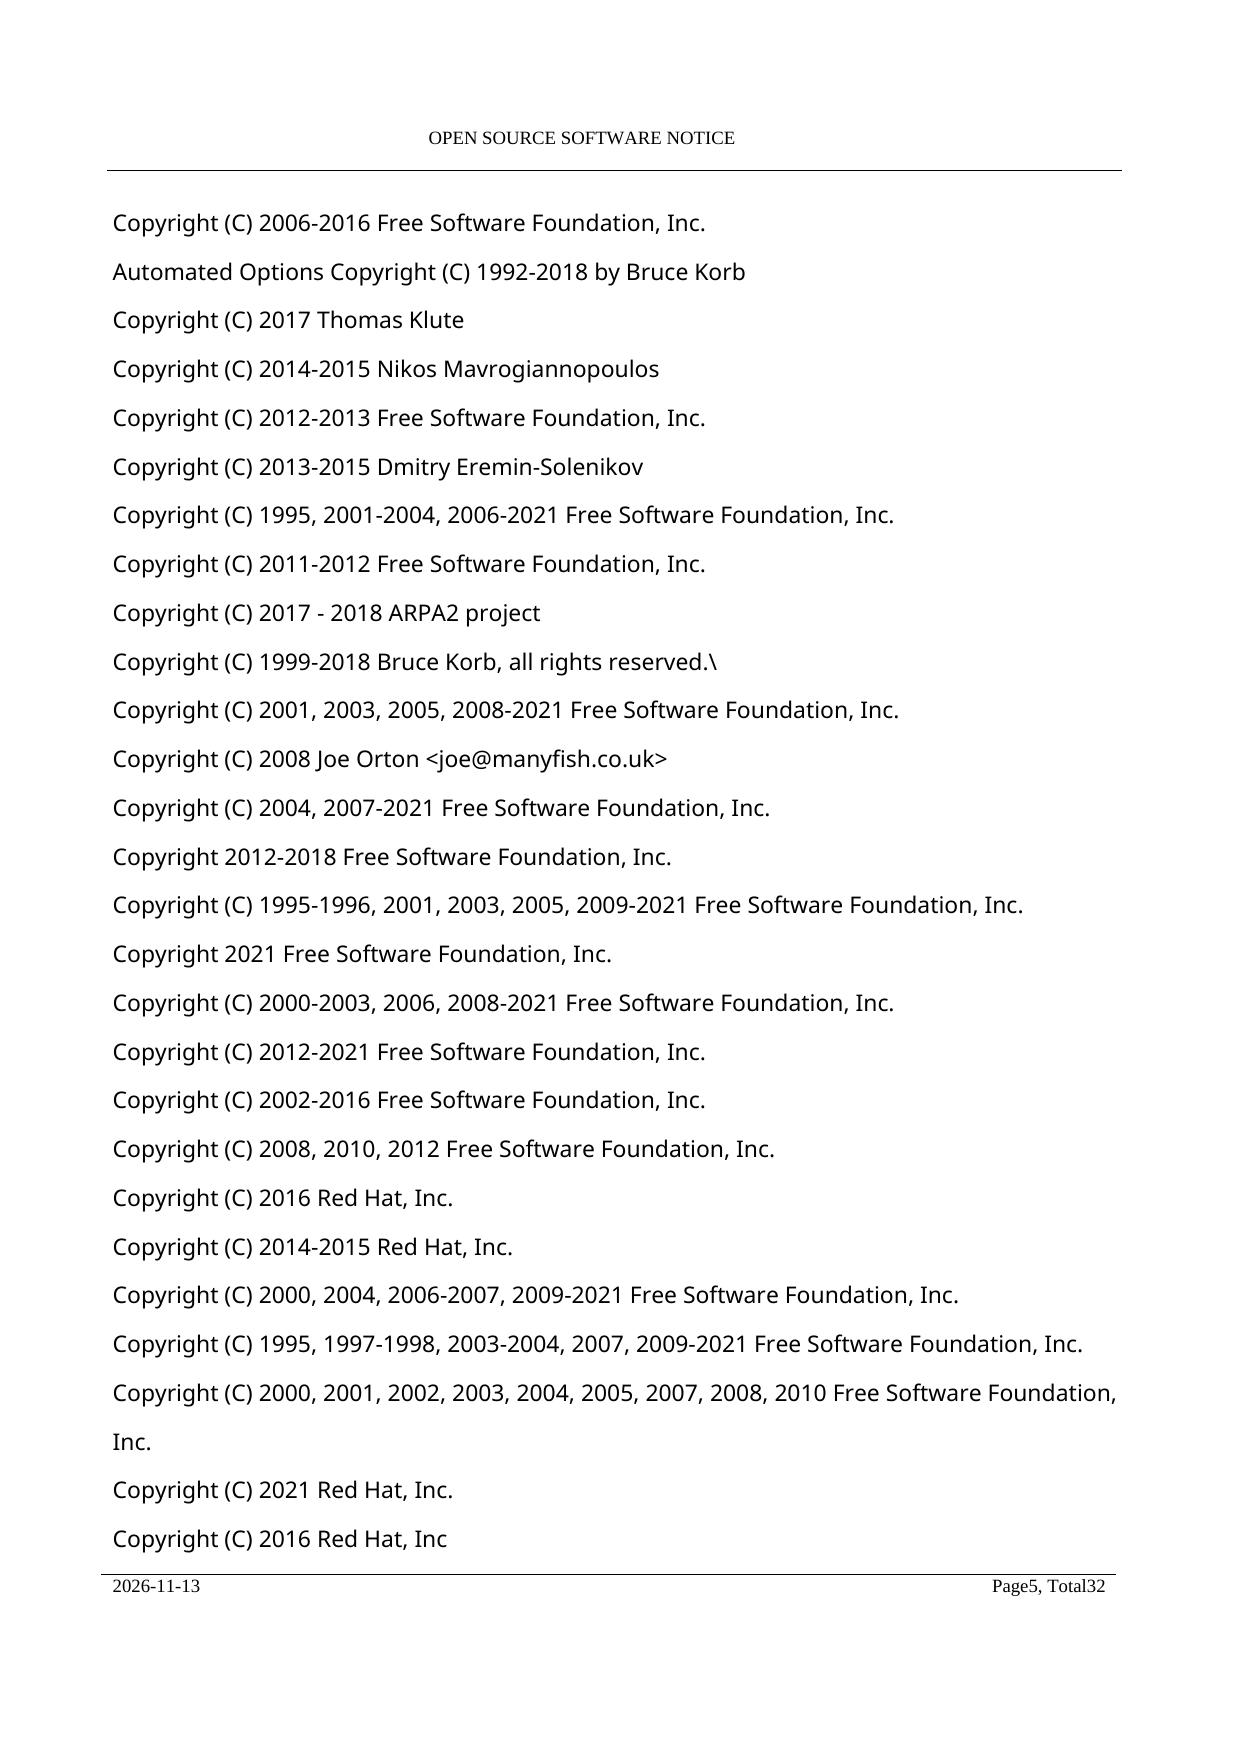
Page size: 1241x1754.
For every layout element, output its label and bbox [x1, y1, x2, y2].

text [112, 206, 1128, 1555]
